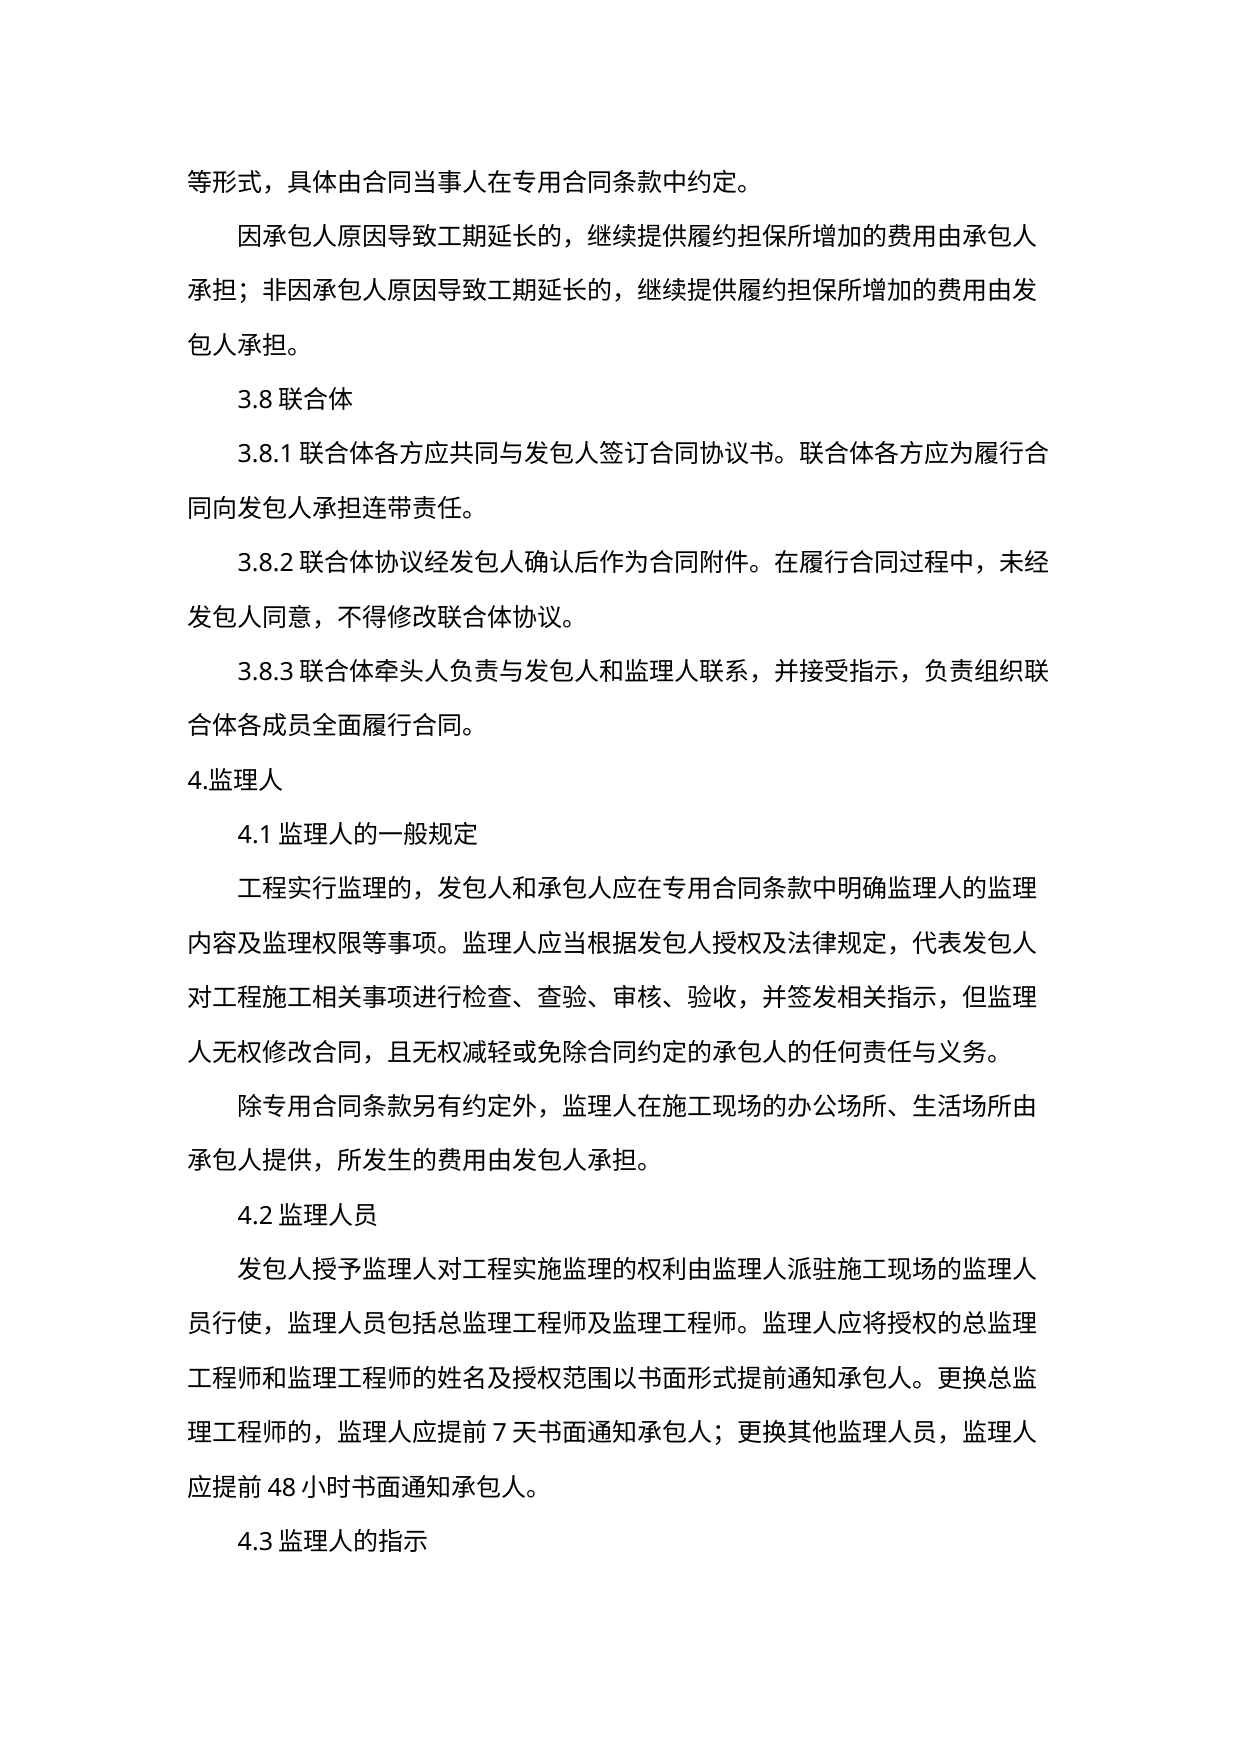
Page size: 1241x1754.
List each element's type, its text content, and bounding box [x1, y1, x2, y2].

text 4.1监理人的一般规定 [187, 814, 1053, 851]
text 发包人授予监理人对工程实施监理的权利由监理人派驻施工现场的监理人员行使，监理人员包括总监理工程师及监理工程师。监理人应将授权的总监理工程师和监理工程师的姓名及授权范围以书面形式提前通知承包人。更换总监理工程师的，监理人应提前7天书面通知承包人；更换其他监理人员，监理人应提前48小时书面通知承包人。 [187, 1249, 1053, 1503]
text 3.8.1联合体各方应共同与发包人签订合同协议书。联合体各方应为履行合同向发包人承担连带责任。 [187, 434, 1053, 524]
text 工程实行监理的，发包人和承包人应在专用合同条款中明确监理人的监理内容及监理权限等事项。监理人应当根据发包人授权及法律规定，代表发包人对工程施工相关事项进行检查、查验、审核、验收，并签发相关指示，但监理人无权修改合同，且无权减轻或免除合同约定的承包人的任何责任与义务。 [187, 869, 1053, 1068]
text 3.8联合体 [187, 379, 1053, 416]
text 除专用合同条款另有约定外，监理人在施工现场的办公场所、生活场所由承包人提供，所发生的费用由发包人承担。 [187, 1086, 1053, 1177]
text 3.8.3联合体牵头人负责与发包人和监理人联系，并接受指示，负责组织联合体各成员全面履行合同。 [187, 651, 1053, 742]
text 4.2监理人员 [187, 1195, 1053, 1231]
text 因承包人原因导致工期延长的，继续提供履约担保所增加的费用由承包人承担；非因承包人原因导致工期延长的，继续提供履约担保所增加的费用由发包人承担。 [187, 216, 1053, 361]
text 4.3监理人的指示 [187, 1521, 1053, 1558]
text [187, 162, 1053, 198]
text 4.监理人 [187, 760, 1053, 796]
text 3.8.2联合体协议经发包人确认后作为合同附件。在履行合同过程中，未经发包人同意，不得修改联合体协议。 [187, 543, 1053, 633]
